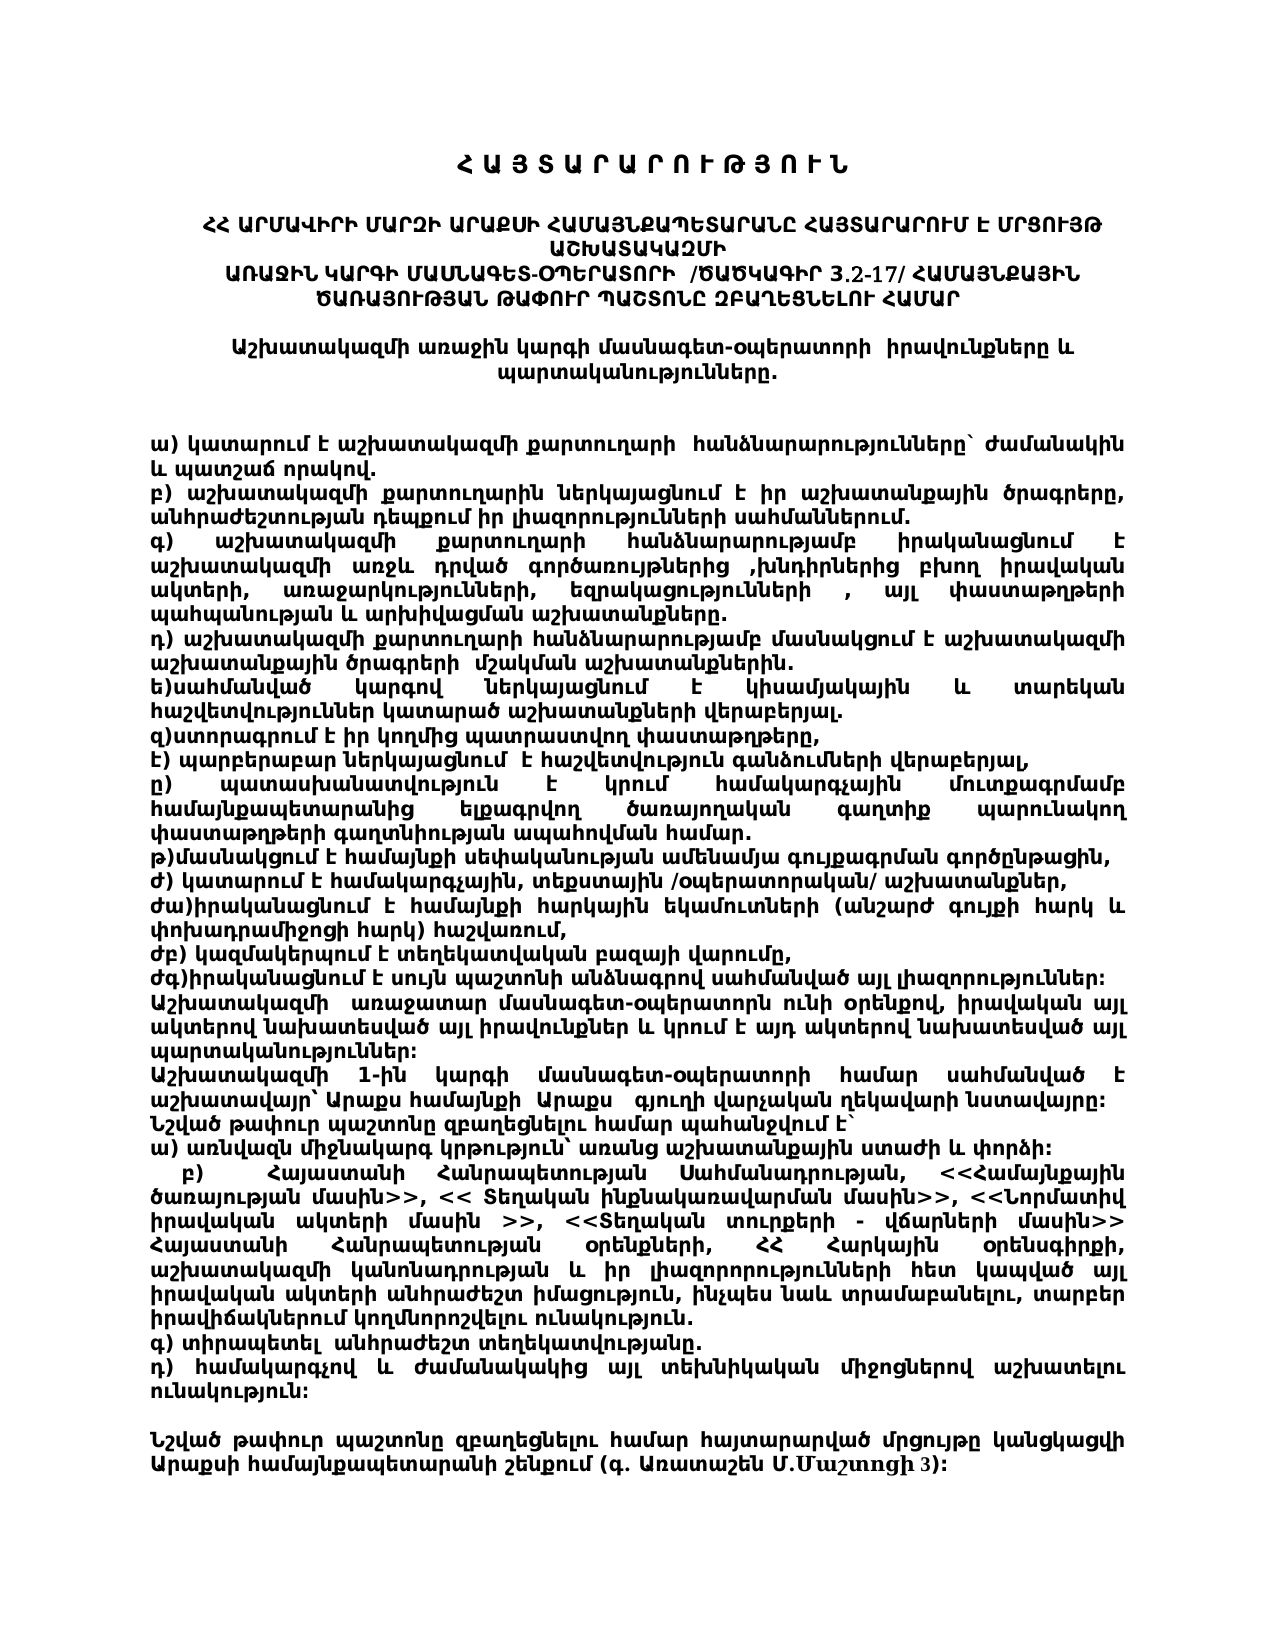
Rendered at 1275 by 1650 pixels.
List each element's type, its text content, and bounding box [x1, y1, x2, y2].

text ե)սահմանված կարգով ներկայացնում է կիսամյակային և տարեկան հաշվետվություններ կատարած աշխատանքների վերաբերյալ. [150, 675, 1126, 724]
text գ) աշխատակազմի քարտուղարի հանձնարարությամբ իրականացնում է աշխատակազմի առջև դրված գործառույթներից ,խնդիրներից բխող իրավական ակտերի, առաջարկությունների, եզրակացությունների , այլ փաստաթղթերի պահպանության և արխիվացման աշխատանքները. [150, 529, 1126, 627]
text ԱՌԱՋԻՆ ԿԱՐԳԻ ՄԱՍՆԱԳԵՏ-ՕՊԵՐԱՏՈՐԻ /ԾԱԾԿԱԳԻՐ 3․2-17/ ՀԱՄԱՅՆՔԱՅԻՆ ԾԱՌԱՅՈՒԹՅԱՆ ԹԱՓՈՒՐ ՊԱՇՏՈՆԸ ԶԲԱՂԵՑՆԵԼՈՒ ՀԱՄԱՐ [150, 261, 1125, 311]
text դ) աշխատակազմի քարտուղարի հանձնարարությամբ մասնակցում է աշխատակազմի աշխատանքային ծրագրերի մշակման աշխատանքներին. [150, 627, 1126, 675]
text Աշխատակազմի 1-ին կարգի մասնագետ-օպերատորի համար սահմանված է աշխատավայր՝ Արաքս համայնքի Արաքս գյուղի վարչական ղեկավարի նստավայրը: [150, 1063, 1126, 1112]
text ը) պատասխանատվություն է կրում համակարգչային մուտքագրմամբ համայնքապետարանից ելքագրվող ծառայողական գաղտիք պարունակող փաստաթղթերի գաղտնիության ապահովման համար. [150, 772, 1126, 845]
text բ) աշխատակազմի քարտուղարին ներկայացնում է իր աշխատանքային ծրագրերը, անհրաժեշտության դեպքում իր լիազորությունների սահմաններում. [150, 481, 1126, 529]
text ՀՀ ԱՐՄԱՎԻՐԻ ՄԱՐԶԻ ԱՐԱՔՍԻ ՀԱՄԱՅՆՔԱՊԵՏԱՐԱՆԸ ՀԱՅՏԱՐԱՐՈՒՄ Է ՄՐՑՈՒՅԹ ԱՇԽԱՏԱԿԱԶՄԻ [150, 213, 1125, 261]
text ա) կատարում է աշխատակազմի քարտուղարի հանձնարարությունները` ժամանակին և պատշաճ որակով. [150, 432, 1126, 481]
text դ) համակարգչով և ժամանակակից այլ տեխնիկական միջոցներով աշխատելու ունակություն։ [150, 1355, 1126, 1403]
text ժա)իրականացնում է համայնքի հարկային եկամուտների (անշարժ գույքի հարկ և փոխադրամիջոցի հարկ) հաշվառում, [150, 894, 1126, 942]
text Հ Ա Յ Տ Ա Ր Ա Ր Ո Ւ Թ Յ Ո Ւ Ն [150, 150, 1125, 179]
text Աշխատակազմի առաջին կարգի մասնագետ-օպերատորի իրավունքները և պարտականությունները. [150, 335, 1125, 384]
text ա) առնվազն միջնակարգ կրթություն՝ առանց աշխատանքային ստաժի և փորձի: [150, 1136, 1126, 1161]
text ժբ) կազմակերպում է տեղեկատվական բազայի վարումը, [150, 942, 1126, 966]
text ժ) կատարում է համակարգչային, տեքստային /օպերատորական/ աշխատանքներ, [150, 869, 1126, 894]
text զ)ստորագրում է իր կողմից պատրաստվող փաստաթղթերը, [150, 724, 1126, 748]
text է) պարբերաբար ներկայացնում է հաշվետվություն գանձումների վերաբերյալ, [150, 748, 1126, 772]
text Նշված թափուր պաշտոնը զբաղեցնելու համար հայտարարված մրցույթը կանցկացվի Արաքսի համայնքապետարանի շենքում (գ․ Առատաշեն Մ․Մաշտոցի 3): [150, 1428, 1126, 1476]
text թ)մասնակցում է համայնքի սեփականության ամենամյա գույքագրման գործընթացին, [150, 845, 1126, 869]
text ժգ)իրականացնում է սույն պաշտոնի անձնագրով սահմանված այլ լիազորություններ։ [150, 966, 1126, 991]
text Նշված թափուր պաշտոնը զբաղեցնելու համար պահանջվում է` [150, 1112, 1126, 1136]
text գ) տիրապետել անհրաժեշտ տեղեկատվությանը. [150, 1331, 1126, 1355]
text Աշխատակազմի առաջատար մասնագետ-օպերատորն ունի oրենքով, իրավական այլ ակտերով նախատեսված այլ իրավունքներ և կրում է այդ ակտերով նախատեսված այլ պարտականություններ։ [150, 991, 1126, 1063]
text բ) Հայաստանի Հանրապետության Սահմանադրության, <<Համայնքային ծառայության մասին>>, << Տեղական ինքնակառավարման մասին>>, <<Նորմատիվ իրավական ակտերի մասին >>, <<Տեղական տուրքերի - վճարների մասին>> Հայաստանի Հանրապետության օրենքների, ՀՀ Հարկային օրենսգիրքի, աշխատակազմի կանոնադրության և իր լիազորորությունների հետ կապված այլ իրավական ակտերի անհրաժեշտ իմացություն, ինչպես նաև տրամաբանելու, տարբեր իրավիճակներում կողմնորոշվելու ունակություն. [150, 1161, 1126, 1331]
